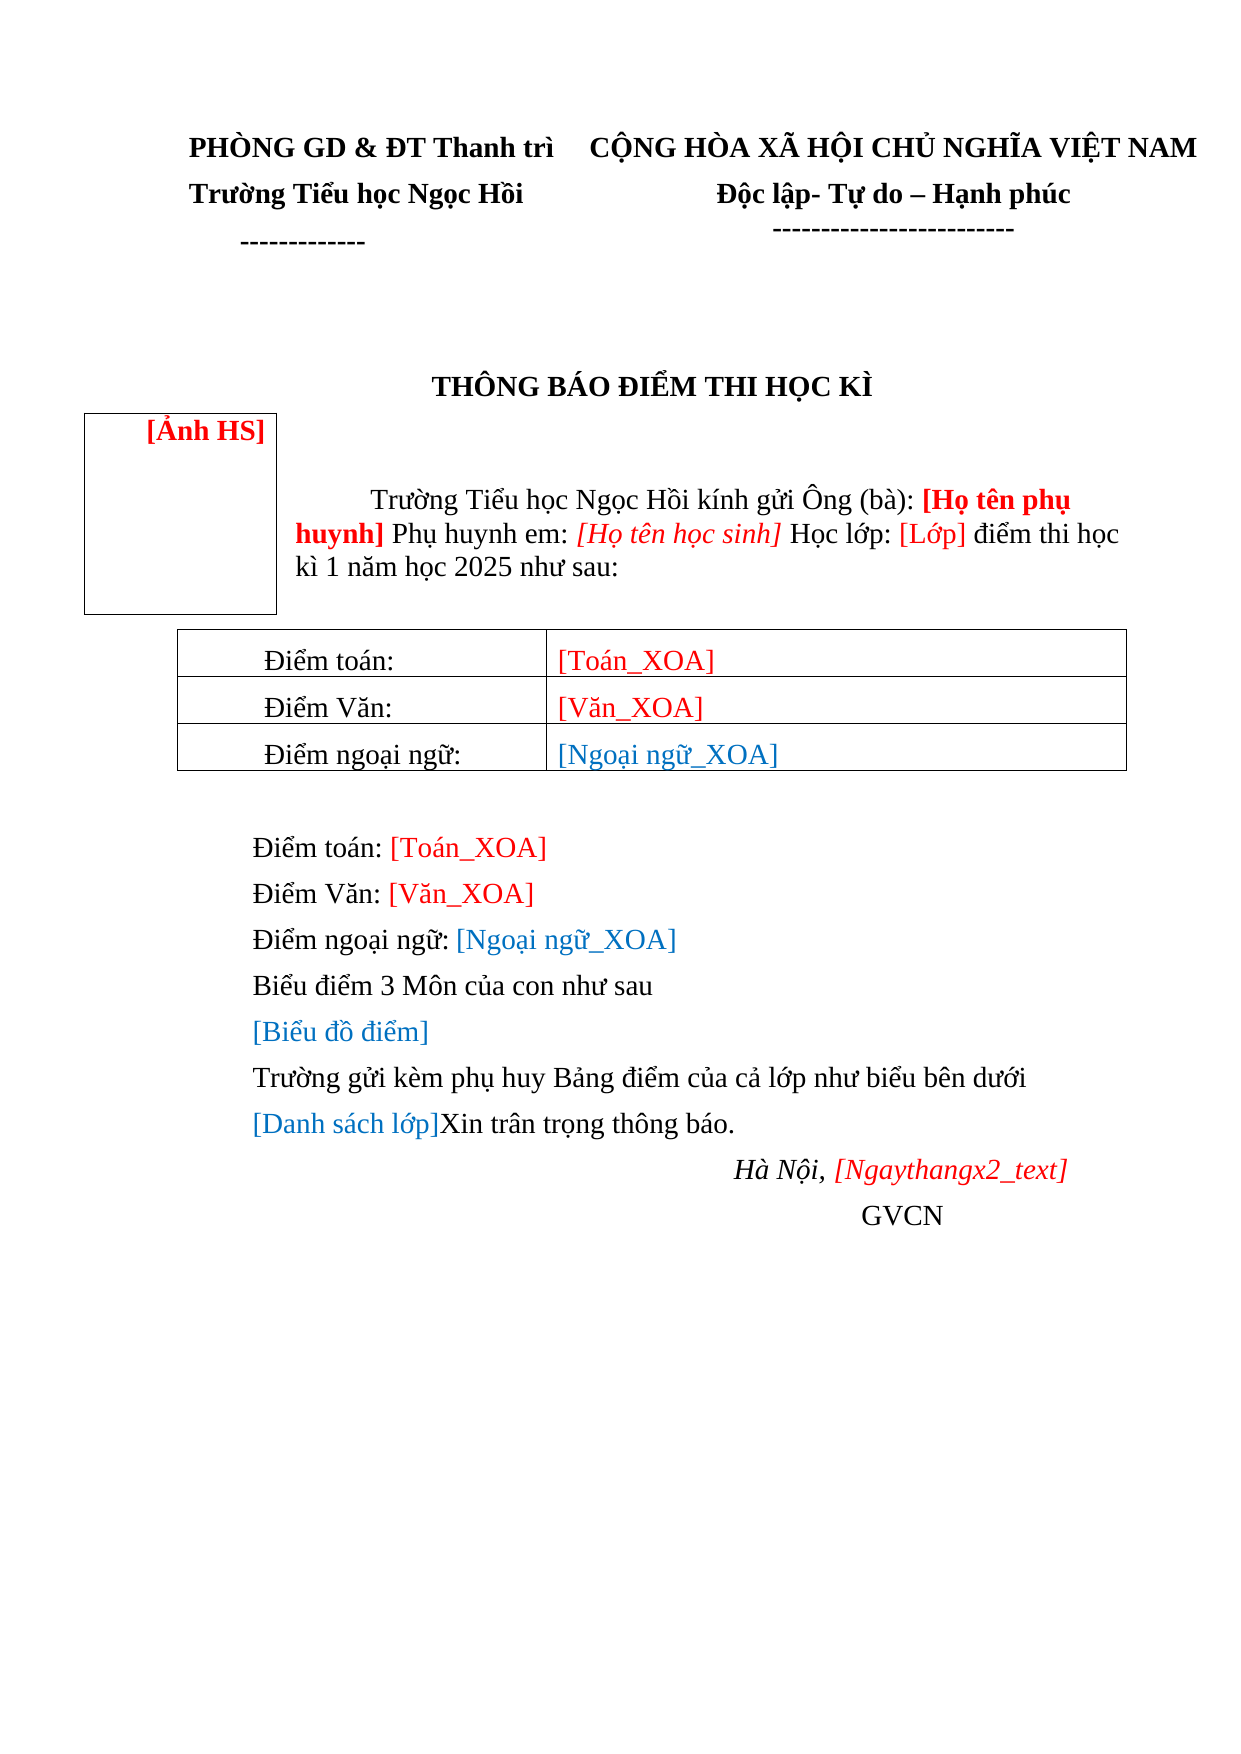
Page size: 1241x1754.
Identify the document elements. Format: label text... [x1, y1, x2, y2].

table_header [Toán_XOA] [547, 630, 1126, 676]
text Biểu điểm 3 Môn của con như sau [177, 968, 1127, 1002]
text THÔNG BÁO ĐIỂM THI HỌC KÌ [177, 369, 1127, 403]
table_header CỘNG HÒA XÃ HỘI CHỦ NGHĨA VIỆT NAM Độc lập- Tự do – Hạnh phúc ------------------------- [576, 118, 1211, 336]
text Trường Tiểu học Ngọc Hồi kính gửi Ông (bà): [Họ tên phụ huynh] Phụ huynh em: [Họ tên học sinh] Học lớp: [Lớp] điểm thi học kì 1 năm học 2025 như sau: [277, 482, 1127, 583]
text Trường gửi kèm phụ huy Bảng điểm của cả lớp như biểu bên dưới [177, 1060, 1127, 1094]
table_cell Điểm Văn: [178, 677, 546, 723]
text [Danh sách lớp]Xin trân trọng thông báo. [177, 1106, 1127, 1140]
text Điểm toán: [Toán_XOA] [177, 830, 1127, 863]
table_cell [Văn_XOA] [547, 677, 1126, 723]
table_header PHÒNG GD & ĐT Thanh trì Trường Tiểu học Ngọc Hồi ------------- [177, 118, 576, 336]
table_header Điểm toán: [178, 630, 546, 676]
text GVCN [177, 1198, 1127, 1232]
text Điểm ngoại ngữ: [Ngoại ngữ_XOA] [177, 922, 1127, 956]
table_cell [Ngoại ngữ_XOA] [547, 724, 1126, 770]
text Hà Nội, [Ngaythangx2_text] [177, 1152, 1127, 1186]
text Điểm Văn: [Văn_XOA] [177, 876, 1127, 909]
text [Biểu đồ điểm] [177, 1014, 1127, 1048]
table_cell Điểm ngoại ngữ: [178, 724, 546, 770]
table_header [Ảnh HS] [85, 414, 276, 614]
